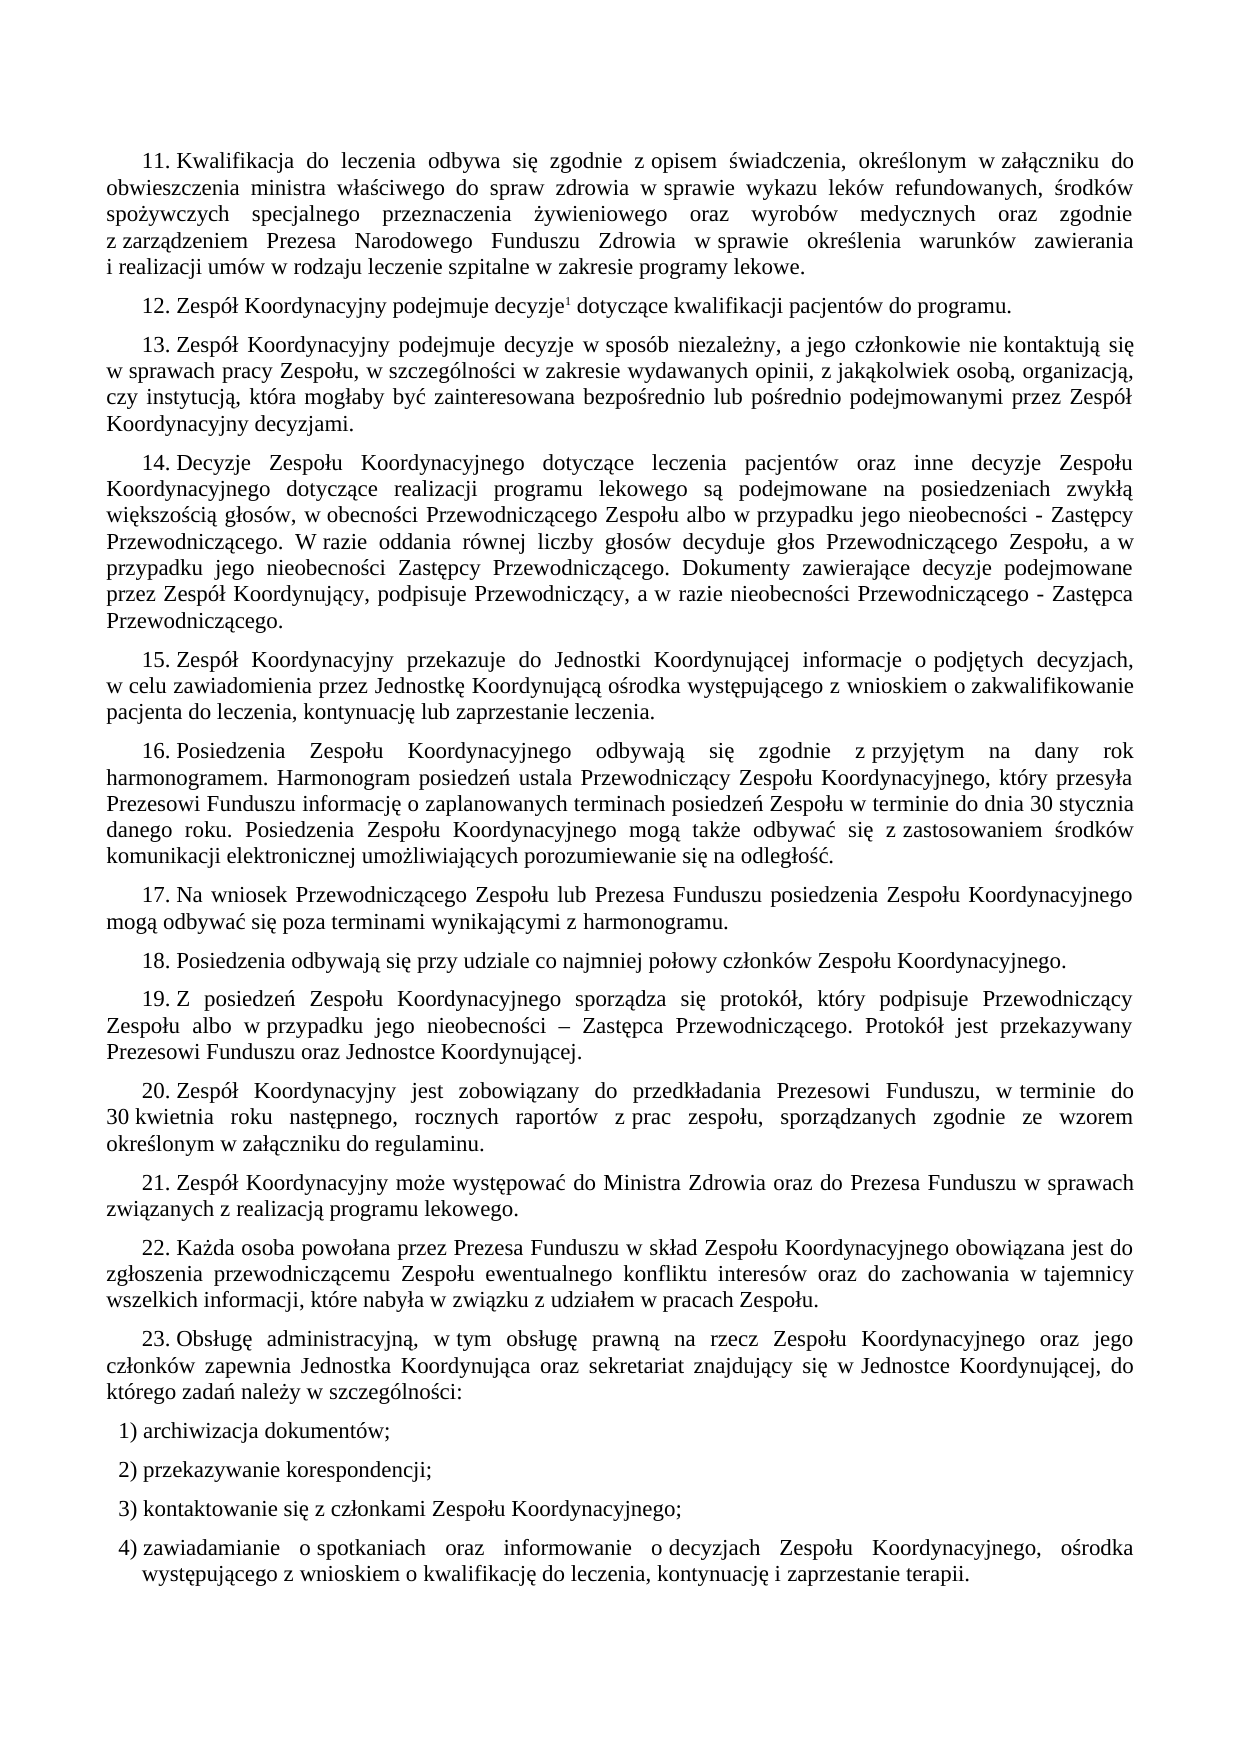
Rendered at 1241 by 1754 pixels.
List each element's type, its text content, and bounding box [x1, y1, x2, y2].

text 3) kontaktowanie się z członkami Zespołu Koordynacyjnego; [118, 1495, 1134, 1521]
text 17. Na wniosek Przewodniczącego Zespołu lub Prezesa Funduszu posiedzenia Zespołu Koordynacyjnego mogą odbywać się poza terminami wynikającymi z harmonogramu. [106, 881, 1134, 934]
text 13. Zespół Koordynacyjny podejmuje decyzje w sposób niezależny, a jego członkowie nie kontaktują się w sprawach pracy Zespołu, w szczególności w zakresie wydawanych opinii, z jakąkolwiek osobą, organizacją, czy instytucją, która mogłaby być zainteresowana bezpośrednio lub pośrednio podejmowanymi przez Zespół Koordynacyjny decyzjami. [106, 331, 1134, 436]
text 2) przekazywanie korespondencji; [118, 1456, 1134, 1482]
text 23. Obsługę administracyjną, w tym obsługę prawną na rzecz Zespołu Koordynacyjnego oraz jego członków zapewnia Jednostka Koordynująca oraz sekretariat znajdujący się w Jednostce Koordynującej, do którego zadań należy w szczególności: [106, 1325, 1134, 1404]
text 22. Każda osoba powołana przez Prezesa Funduszu w skład Zespołu Koordynacyjnego obowiązana jest do zgłoszenia przewodniczącemu Zespołu ewentualnego konfliktu interesów oraz do zachowania w tajemnicy wszelkich informacji, które nabyła w związku z udziałem w pracach Zespołu. [106, 1234, 1134, 1313]
text 1) archiwizacja dokumentów; [118, 1417, 1134, 1443]
text 4) zawiadamianie o spotkaniach oraz informowanie o decyzjach Zespołu Koordynacyjnego, ośrodka występującego z wnioskiem o kwalifikację do leczenia, kontynuację i zaprzestanie terapii. [118, 1533, 1134, 1586]
text 19. Z posiedzeń Zespołu Koordynacyjnego sporządza się protokół, który podpisuje Przewodniczący Zespołu albo w przypadku jego nieobecności – Zastępca Przewodniczącego. Protokół jest przekazywany Prezesowi Funduszu oraz Jednostce Koordynującej. [106, 986, 1134, 1064]
text 18. Posiedzenia odbywają się przy udziale co najmniej połowy członków Zespołu Koordynacyjnego. [106, 947, 1134, 973]
text 21. Zespół Koordynacyjny może występować do Ministra Zdrowia oraz do Prezesa Funduszu w sprawach związanych z realizacją programu lekowego. [106, 1169, 1134, 1221]
text 20. Zespół Koordynacyjny jest zobowiązany do przedkładania Prezesowi Funduszu, w terminie do 30 kwietnia roku następnego, rocznych raportów z prac zespołu, sporządzanych zgodnie ze wzorem określonym w załączniku do regulaminu. [106, 1077, 1134, 1156]
text 12. Zespół Koordynacyjny podejmuje decyzje1 dotyczące kwalifikacji pacjentów do programu. [106, 292, 1134, 318]
text 11. Kwalifikacja do leczenia odbywa się zgodnie z opisem świadczenia, określonym w załączniku do obwieszczenia ministra właściwego do spraw zdrowia w sprawie wykazu leków refundowanych, środków spożywczych specjalnego przeznaczenia żywieniowego oraz wyrobów medycznych oraz zgodnie z zarządzeniem Prezesa Narodowego Funduszu Zdrowia w sprawie określenia warunków zawierania i realizacji umów w rodzaju leczenie szpitalne w zakresie programy lekowe. [106, 148, 1134, 279]
text 15. Zespół Koordynacyjny przekazuje do Jednostki Koordynującej informacje o podjętych decyzjach, w celu zawiadomienia przez Jednostkę Koordynującą ośrodka występującego z wnioskiem o zakwalifikowanie pacjenta do leczenia, kontynuację lub zaprzestanie leczenia. [106, 646, 1134, 725]
text 16. Posiedzenia Zespołu Koordynacyjnego odbywają się zgodnie z przyjętym na dany rok harmonogramem. Harmonogram posiedzeń ustala Przewodniczący Zespołu Koordynacyjnego, który przesyła Prezesowi Funduszu informację o zaplanowanych terminach posiedzeń Zespołu w terminie do dnia 30 stycznia danego roku. Posiedzenia Zespołu Koordynacyjnego mogą także odbywać się z zastosowaniem środków komunikacji elektronicznej umożliwiających porozumiewanie się na odległość. [106, 737, 1134, 869]
text 14. Decyzje Zespołu Koordynacyjnego dotyczące leczenia pacjentów oraz inne decyzje Zespołu Koordynacyjnego dotyczące realizacji programu lekowego są podejmowane na posiedzeniach zwykłą większością głosów, w obecności Przewodniczącego Zespołu albo w przypadku jego nieobecności - Zastępcy Przewodniczącego. W razie oddania równej liczby głosów decyduje głos Przewodniczącego Zespołu, a w przypadku jego nieobecności Zastępcy Przewodniczącego. Dokumenty zawierające decyzje podejmowane przez Zespół Koordynujący, podpisuje Przewodniczący, a w razie nieobecności Przewodniczącego - Zastępca Przewodniczącego. [106, 449, 1134, 633]
